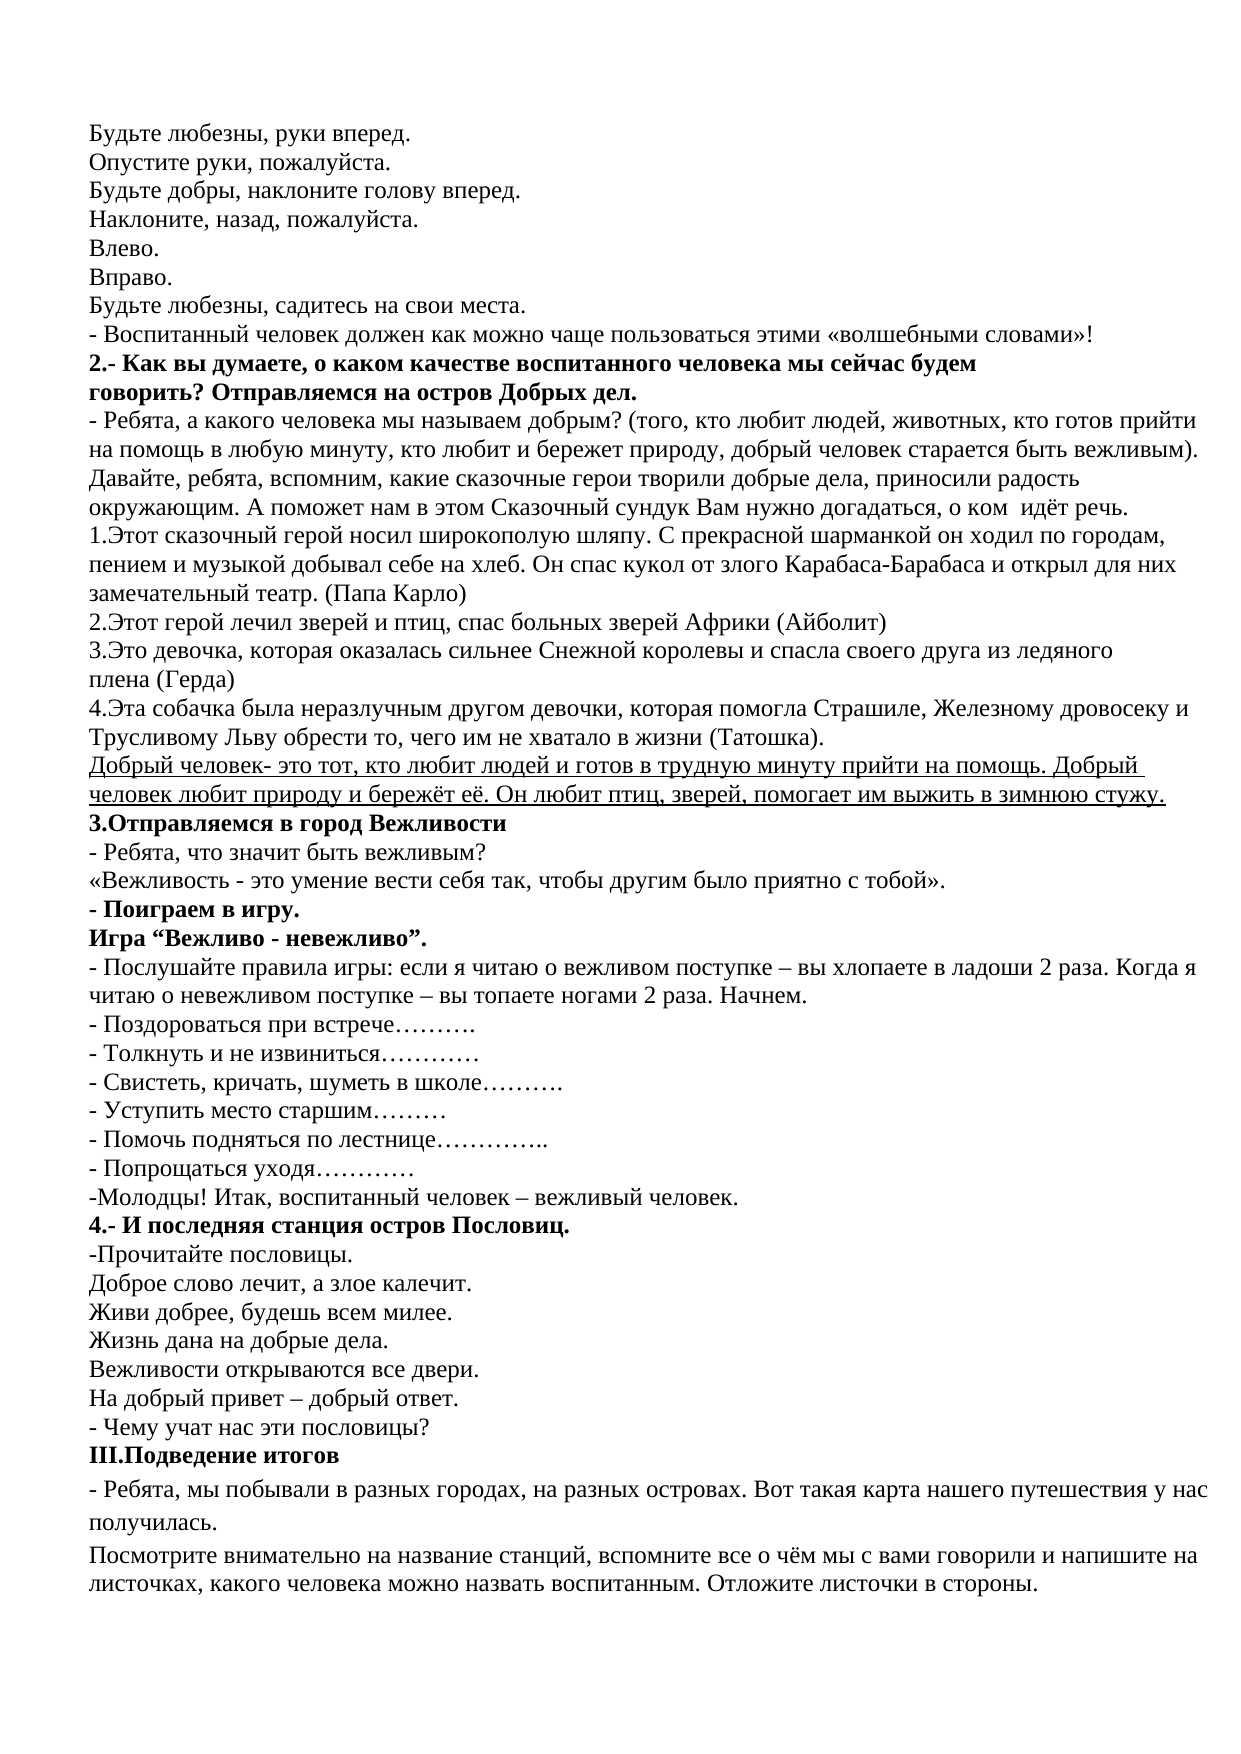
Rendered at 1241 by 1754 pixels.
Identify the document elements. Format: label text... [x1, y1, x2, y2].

text Влево. [88, 233, 1211, 262]
text - Послушайте правила игры: если я читаю о вежливом поступке – вы хлопаете в ладоши 2 раза. Когда я читаю о невежливом поступке – вы топаете ногами 2 раза. Начнем. [88, 952, 1211, 1009]
text - Поиграем в игру. [88, 894, 1211, 923]
text - Поздороваться при встрече………. [88, 1009, 1211, 1038]
text Будьте любезны, руки вперед. [88, 118, 1211, 147]
text На добрый привет – добрый ответ. [88, 1383, 1211, 1412]
text - Помочь подняться по лестнице………….. [88, 1124, 1211, 1153]
text Наклоните, назад, пожалуйста. [88, 204, 1211, 233]
text Опустите руки, пожалуйста. [88, 147, 1211, 176]
text 2.Этот герой лечил зверей и птиц, спас больных зверей Африки (Айболит) [88, 607, 1211, 636]
text - Ребята, что значит быть вежливым? [88, 837, 1211, 866]
text 3.Отправляемся в город Вежливости [88, 808, 1211, 837]
text - Ребята, а какого человека мы называем добрым? (того, кто любит людей, животных, кто готов прийти на помощь в любую минуту, кто любит и бережет природу, добрый человек старается быть вежливым). [88, 406, 1211, 463]
text Давайте, ребята, вспомним, какие сказочные герои творили добрые дела, приносили радость окружающим. А поможет нам в этом Сказочный сундук Вам нужно догадаться, о ком идёт речь. [88, 463, 1211, 521]
text «Вежливость - это умение вести себя так, чтобы другим было приятно с тобой». [88, 866, 1211, 894]
text Вежливости открываются все двери. [88, 1354, 1211, 1383]
text -Прочитайте пословицы. [88, 1239, 1211, 1268]
text - Воспитанный человек должен как можно чаще пользоваться этими «волшебными словами»! [88, 319, 1211, 348]
text - Свистеть, кричать, шуметь в школе………. [88, 1067, 1211, 1096]
text 1.Этот сказочный герой носил широкополую шляпу. С прекрасной шарманкой он ходил по городам, пением и музыкой добывал себе на хлеб. Он спас кукол от злого Карабаса-Барабаса и открыл для них замечательный театр. (Папа Карло) [88, 521, 1211, 607]
text Посмотрите внимательно на название станций, вспомните все о чём мы с вами говорили и напишите на листочках, какого человека можно назвать воспитанным. Отложите листочки в стороны. [88, 1540, 1211, 1597]
text Жизнь дана на добрые дела. [88, 1326, 1211, 1354]
text Доброе слово лечит, а злое калечит. [88, 1268, 1211, 1297]
text Будьте любезны, садитесь на свои места. [88, 291, 1211, 319]
text 4.- И последняя станция остров Пословиц. [88, 1211, 1211, 1239]
text - Чему учат нас эти пословицы? [88, 1412, 1211, 1441]
text 3.Это девочка, которая оказалась сильнее Снежной королевы и спасла своего друга из ледяного плена (Герда) [88, 636, 1211, 693]
text Будьте добры, наклоните голову вперед. [88, 176, 1211, 204]
text Добрый человек- это тот, кто любит людей и готов в трудную минуту прийти на помощь. Добрый человек любит природу и бережёт её. Он любит птиц, зверей, помогает им выжить в зимнюю стужу. [88, 751, 1211, 808]
text III.Подведение итогов - Ребята, мы побывали в разных городах, на разных островах. Вот такая карта нашего путешествия у нас получилась. [88, 1441, 1211, 1535]
text 2.- Как вы думаете, о каком качестве воспитанного человека мы сейчас будем говорить? Отправляемся на остров Добрых дел. [88, 348, 1211, 406]
text Живи добрее, будешь всем милее. [88, 1297, 1211, 1326]
text Игра “Вежливо - невежливо”. [88, 923, 1211, 952]
text -Молодцы! Итак, воспитанный человек – вежливый человек. [88, 1182, 1211, 1211]
text - Толкнуть и не извиниться………… [88, 1038, 1211, 1067]
text - Уступить место старшим……… [88, 1096, 1211, 1124]
text Вправо. [88, 262, 1211, 291]
text - Попрощаться уходя………… [88, 1153, 1211, 1182]
text 4.Эта собачка была неразлучным другом девочки, которая помогла Страшиле, Железному дровосеку и Трусливому Льву обрести то, чего им не хватало в жизни (Татошка). [88, 693, 1211, 751]
